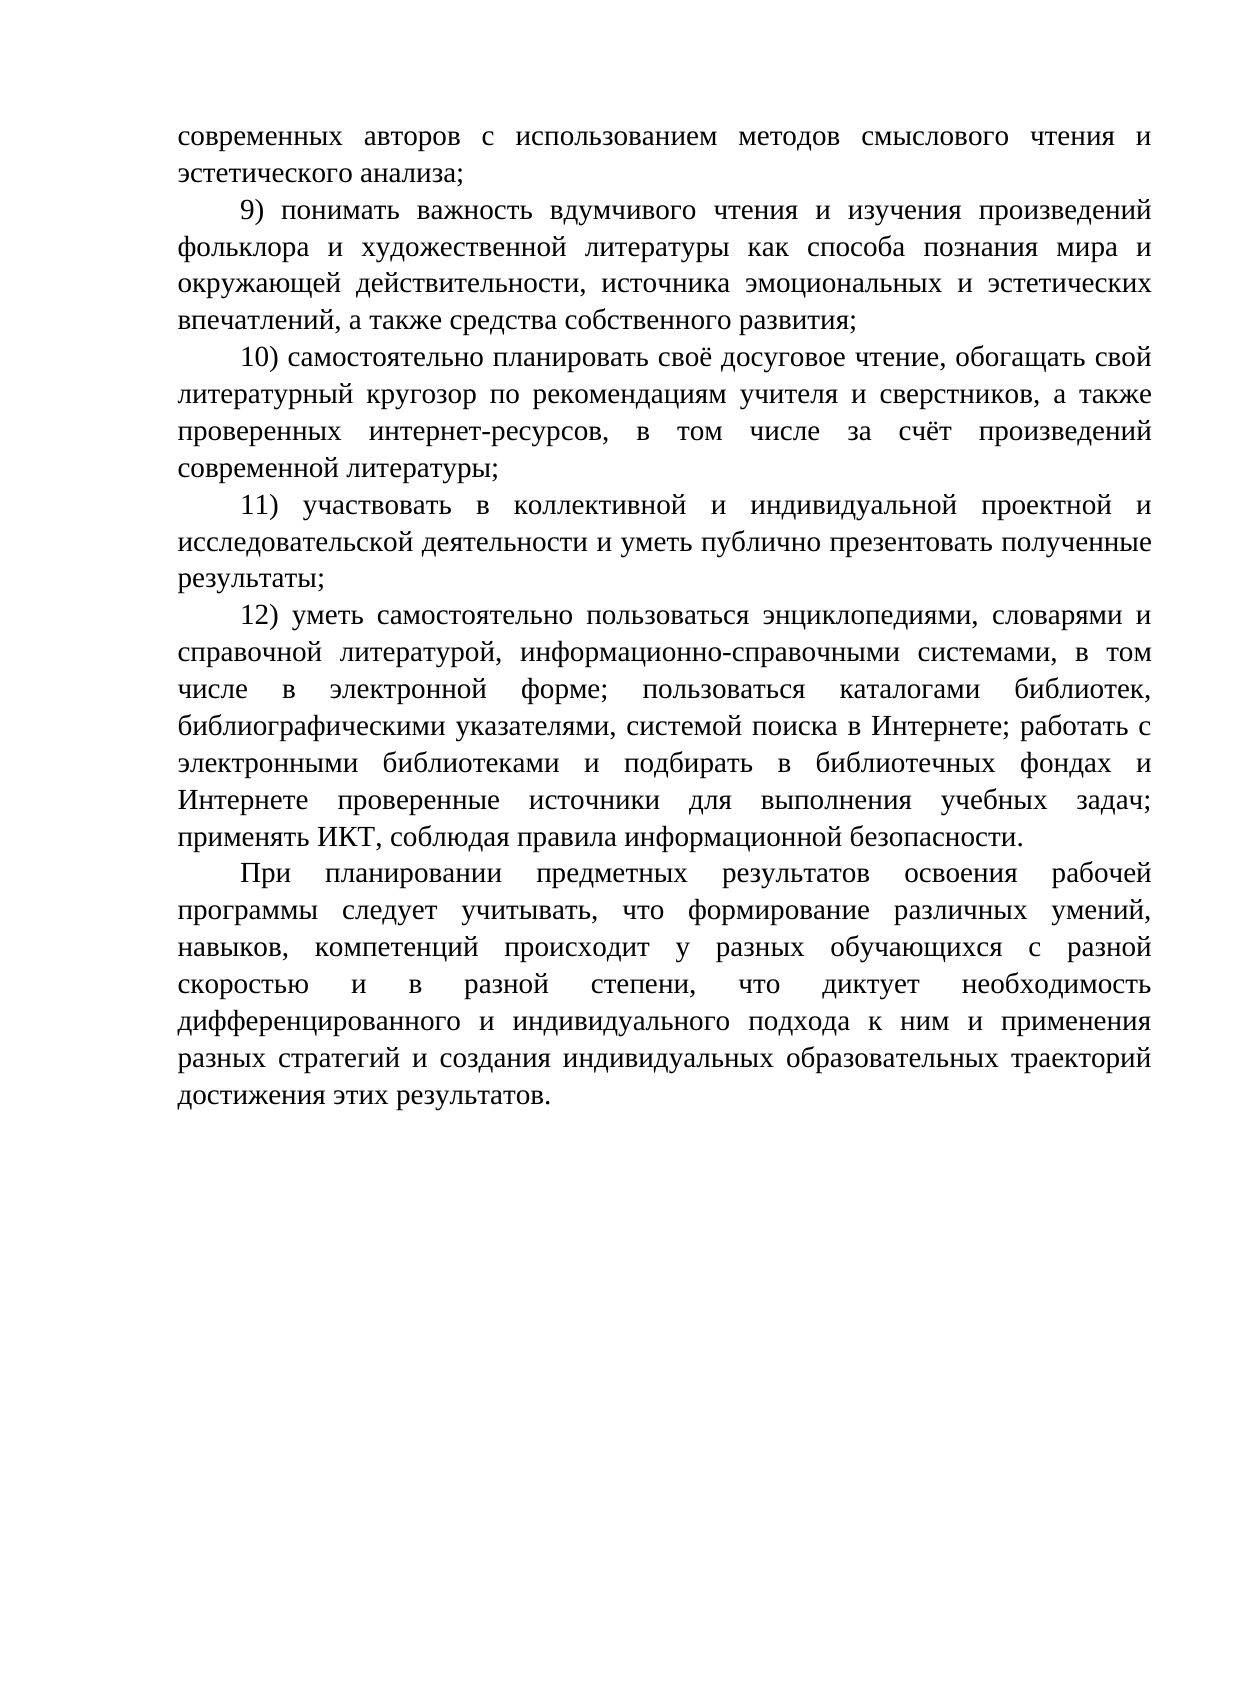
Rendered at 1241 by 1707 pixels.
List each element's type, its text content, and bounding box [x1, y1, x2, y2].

text 12) уметь самостоятельно пользоваться энциклопедиями, словарями и справочной литературой, информационно-справочными системами, в том числе в электронной форме; пользоваться каталогами библиотек, библиографическими указателями, системой поиска в Интернете; работать с электронными библиотеками и подбирать в библиотечных фондах и Интернете проверенные источники для выполнения учебных задач; применять ИКТ, соблюдая правила информационной безопасности. [177, 597, 1152, 852]
text При планировании предметных результатов освоения рабочей программы следует учитывать, что формирование различных умений, навыков, компетенций происходит у разных обучающихся с разной скоростью и в разной степени, что диктует необходимость дифференцированного и индивидуального подхода к ним и применения разных стратегий и создания индивидуальных образовательных траекторий достижения этих результатов. [177, 856, 1152, 1110]
text 11) участвовать в коллективной и индивидуальной проектной и исследовательской деятельности и уметь публично презентовать полученные результаты; [177, 487, 1152, 594]
text 9) понимать важность вдумчивого чтения и изучения произведений фольклора и художественной литературы как способа познания мира и окружающей действительности, источника эмоциональных и эстетических впечатлений, а также средства собственного развития; [177, 192, 1152, 336]
text 10) самостоятельно планировать своё досуговое чтение, обогащать свой литературный кругозор по рекомендациям учителя и сверстников, а также проверенных интернет-ресурсов, в том числе за счёт произведений современной литературы; [177, 339, 1152, 483]
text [177, 118, 1152, 188]
